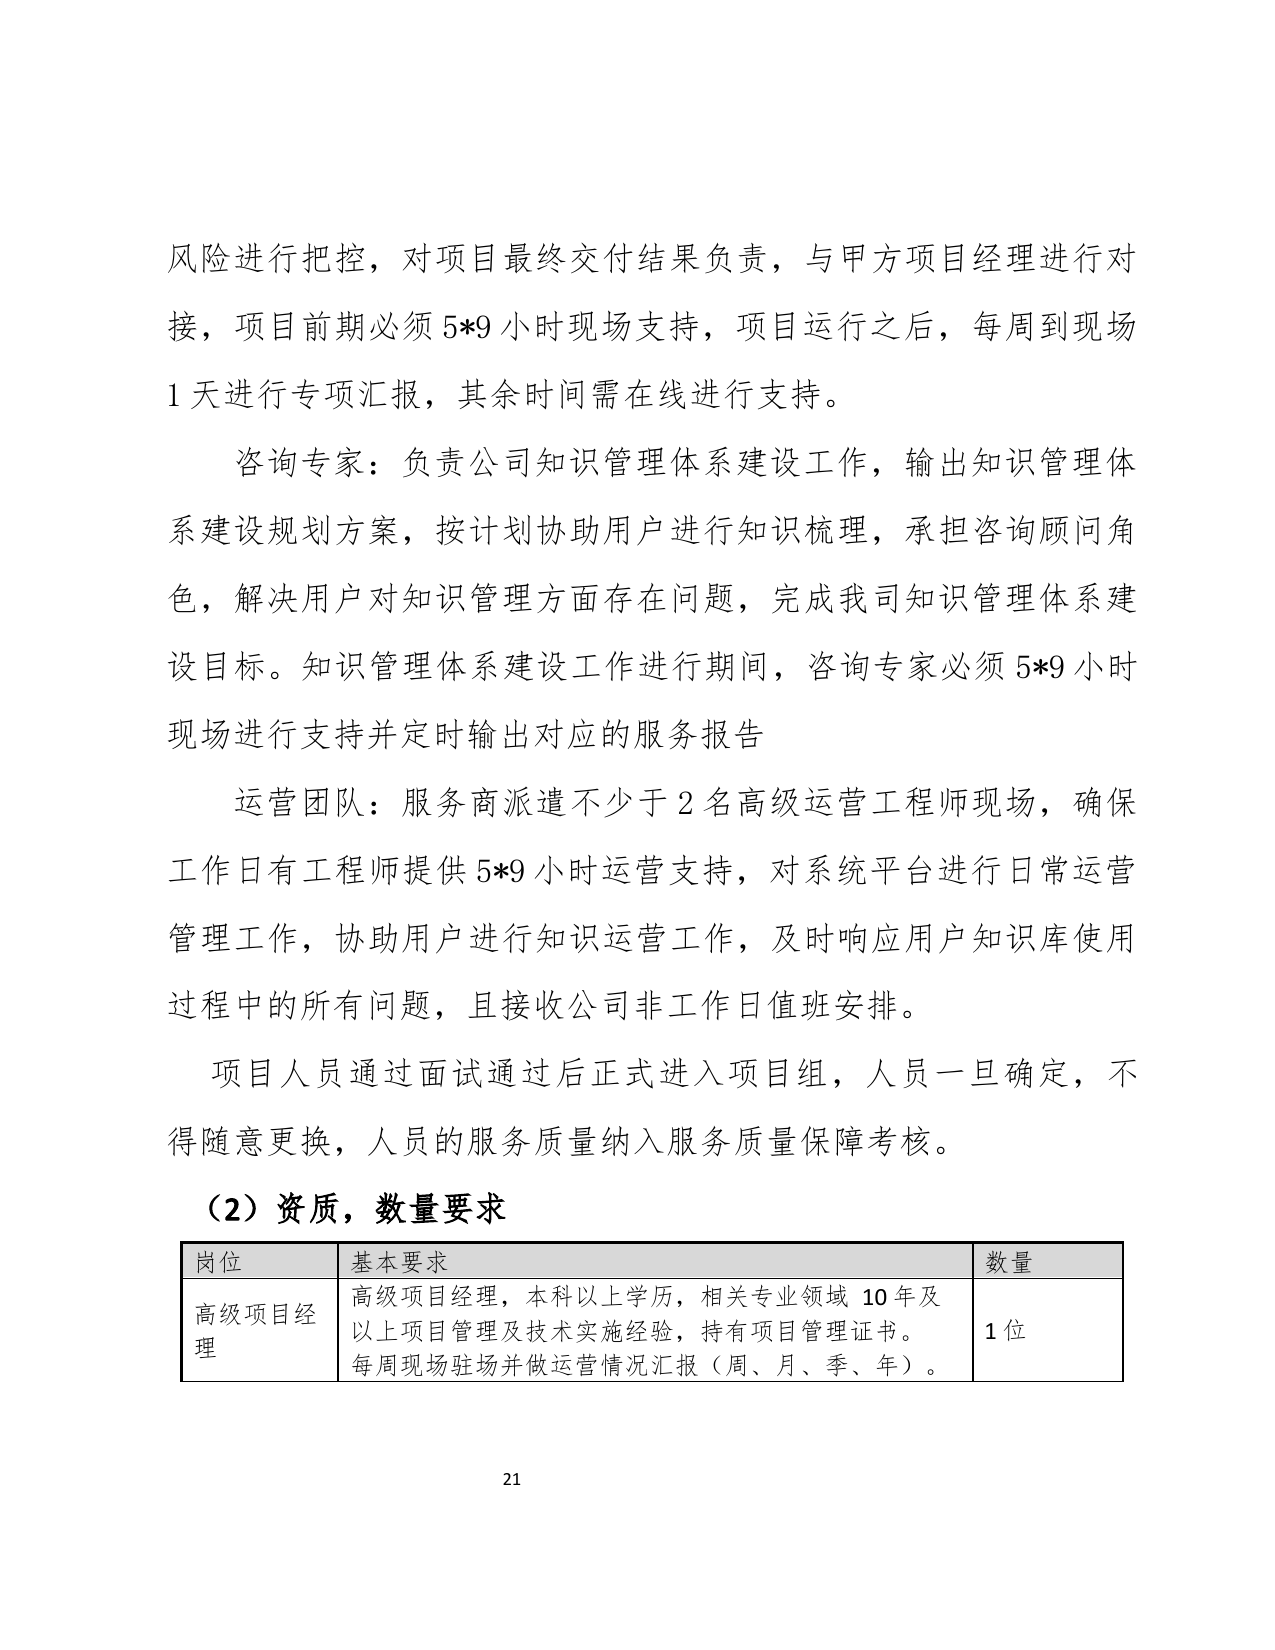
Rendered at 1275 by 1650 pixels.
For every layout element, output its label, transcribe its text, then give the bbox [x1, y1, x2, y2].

text 项目人员通过面试通过后正式进入项目组，人员一旦确定，不得随意更换，人员的服务质量纳入服务质量保障考核。 [165, 1038, 1139, 1173]
table_header 岗位 [183, 1244, 337, 1277]
table_cell 高级项目经理 [183, 1279, 337, 1381]
table_header 基本要求 [339, 1244, 972, 1277]
text 咨询专家：负责公司知识管理体系建设工作，输出知识管理体系建设规划方案，按计划协助用户进行知识梳理，承担咨询顾问角色，解决用户对知识管理方面存在问题，完成我司知识管理体系建设目标。知识管理体系建设工作进行期间，咨询专家必须5*9小时现场进行支持并定时输出对应的服务报告 [165, 426, 1139, 766]
table_cell 1位 [974, 1279, 1122, 1381]
list 资质，数量要求 [190, 1173, 1139, 1241]
text 运营团队：服务商派遣不少于2名高级运营工程师现场，确保工作日有工程师提供5*9小时运营支持，对系统平台进行日常运营管理工作，协助用户进行知识运营工作，及时响应用户知识库使用过程中的所有问题，且接收公司非工作日值班安排。 [165, 766, 1139, 1038]
table_header 数量 [974, 1244, 1122, 1277]
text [165, 223, 1139, 426]
table_cell 高级项目经理，本科以上学历，相关专业领域 10年及以上项目管理及技术实施经验，持有项目管理证书。 每周现场驻场并做运营情况汇报（周、月、季、年）。 [339, 1279, 972, 1381]
